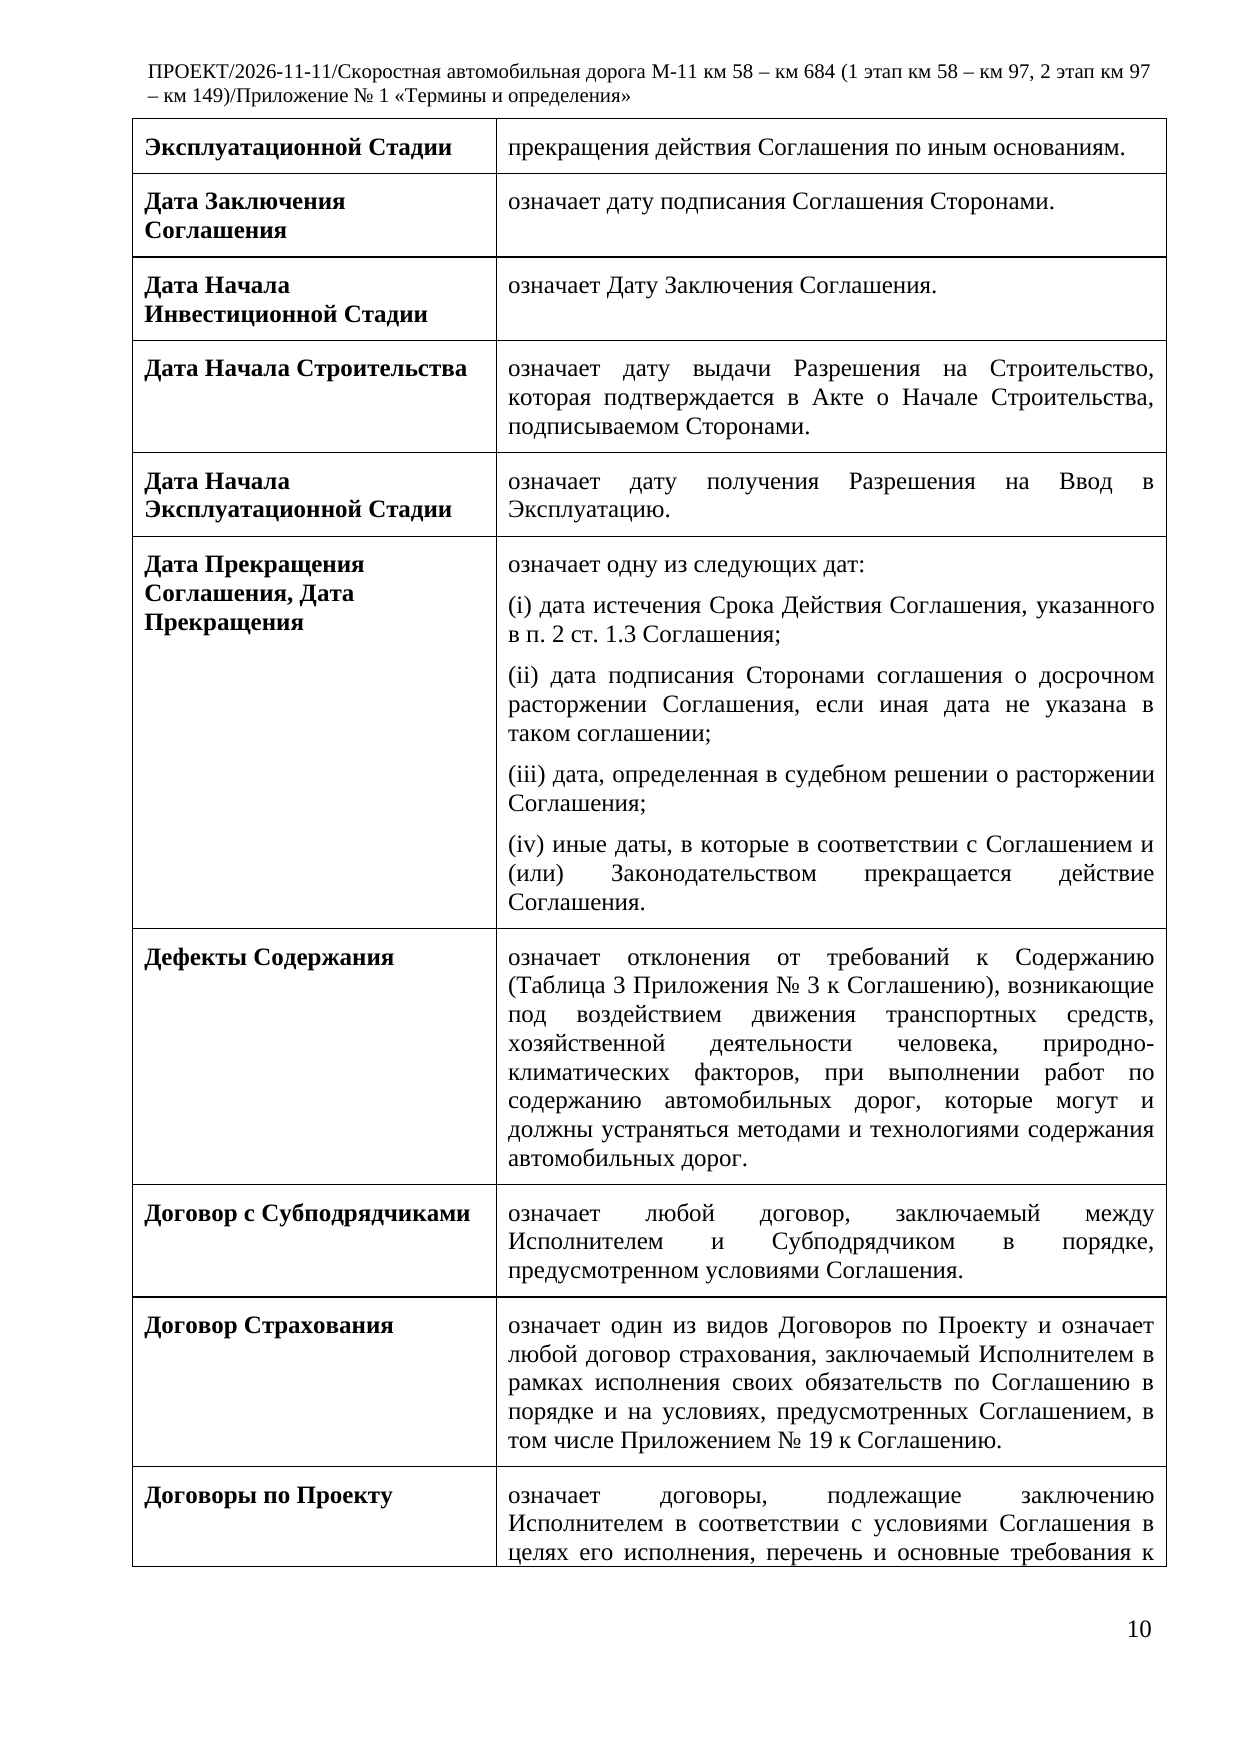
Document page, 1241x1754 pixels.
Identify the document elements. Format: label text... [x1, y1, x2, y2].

table_cell Договоры по Проекту [133, 1467, 496, 1566]
table_cell Договор с Субподрядчиками [133, 1185, 496, 1296]
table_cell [133, 119, 496, 173]
table_cell означает Дату Заключения Соглашения. [497, 258, 1166, 340]
table_cell означает дату подписания Соглашения Сторонами. [497, 174, 1166, 256]
table_cell Дата Начала Строительства [133, 341, 496, 452]
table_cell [497, 1467, 1166, 1566]
table_cell Дата Заключения Соглашения [133, 174, 496, 256]
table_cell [497, 119, 1166, 173]
table_cell означает один из видов Договоров по Проекту и означает любой договор страхования, заключаемый Исполнителем в рамках исполнения своих обязательств по Соглашению в порядке и на условиях, предусмотренных Соглашением, в том числе Приложением № 19 к Соглашению. [497, 1298, 1166, 1466]
table_cell Дата Начала Эксплуатационной Стадии [133, 453, 496, 536]
table_cell означает дату получения Разрешения на Ввод в Эксплуатацию. [497, 453, 1166, 536]
table_cell Дата Начала Инвестиционной Стадии [133, 258, 496, 340]
table_cell Дата Прекращения Соглашения, Дата Прекращения [133, 537, 496, 928]
table_cell Договор Страхования [133, 1298, 496, 1466]
table_cell означает дату выдачи Разрешения на Строительство, которая подтверждается в Акте о Начале Строительства, подписываемом Сторонами. [497, 341, 1166, 452]
table_cell означает одну из следующих дат: (i) дата истечения Срока Действия Соглашения, указанного в п. 2 ст. 1.3 Соглашения; (ii) дата подписания Сторонами соглашения о досрочном расторжении Соглашения, если иная дата не указана в таком соглашении; (iii) дата, определенная в судебном решении о расторжении Соглашения; (iv) иные даты, в которые в соответствии с Соглашением и (или) Законодательством прекращается действие Соглашения. [497, 537, 1166, 928]
table_cell означает отклонения от требований к Содержанию (Таблица 3 Приложения № 3 к Соглашению), возникающие под воздействием движения транспортных средств, хозяйственной деятельности человека, природно-климатических факторов, при выполнении работ по содержанию автомобильных дорог, которые могут и должны устраняться методами и технологиями содержания автомобильных дорог. [497, 929, 1166, 1184]
table_cell означает любой договор, заключаемый между Исполнителем и Субподрядчиком в порядке, предусмотренном условиями Соглашения. [497, 1185, 1166, 1296]
table_cell Дефекты Содержания [133, 929, 496, 1184]
